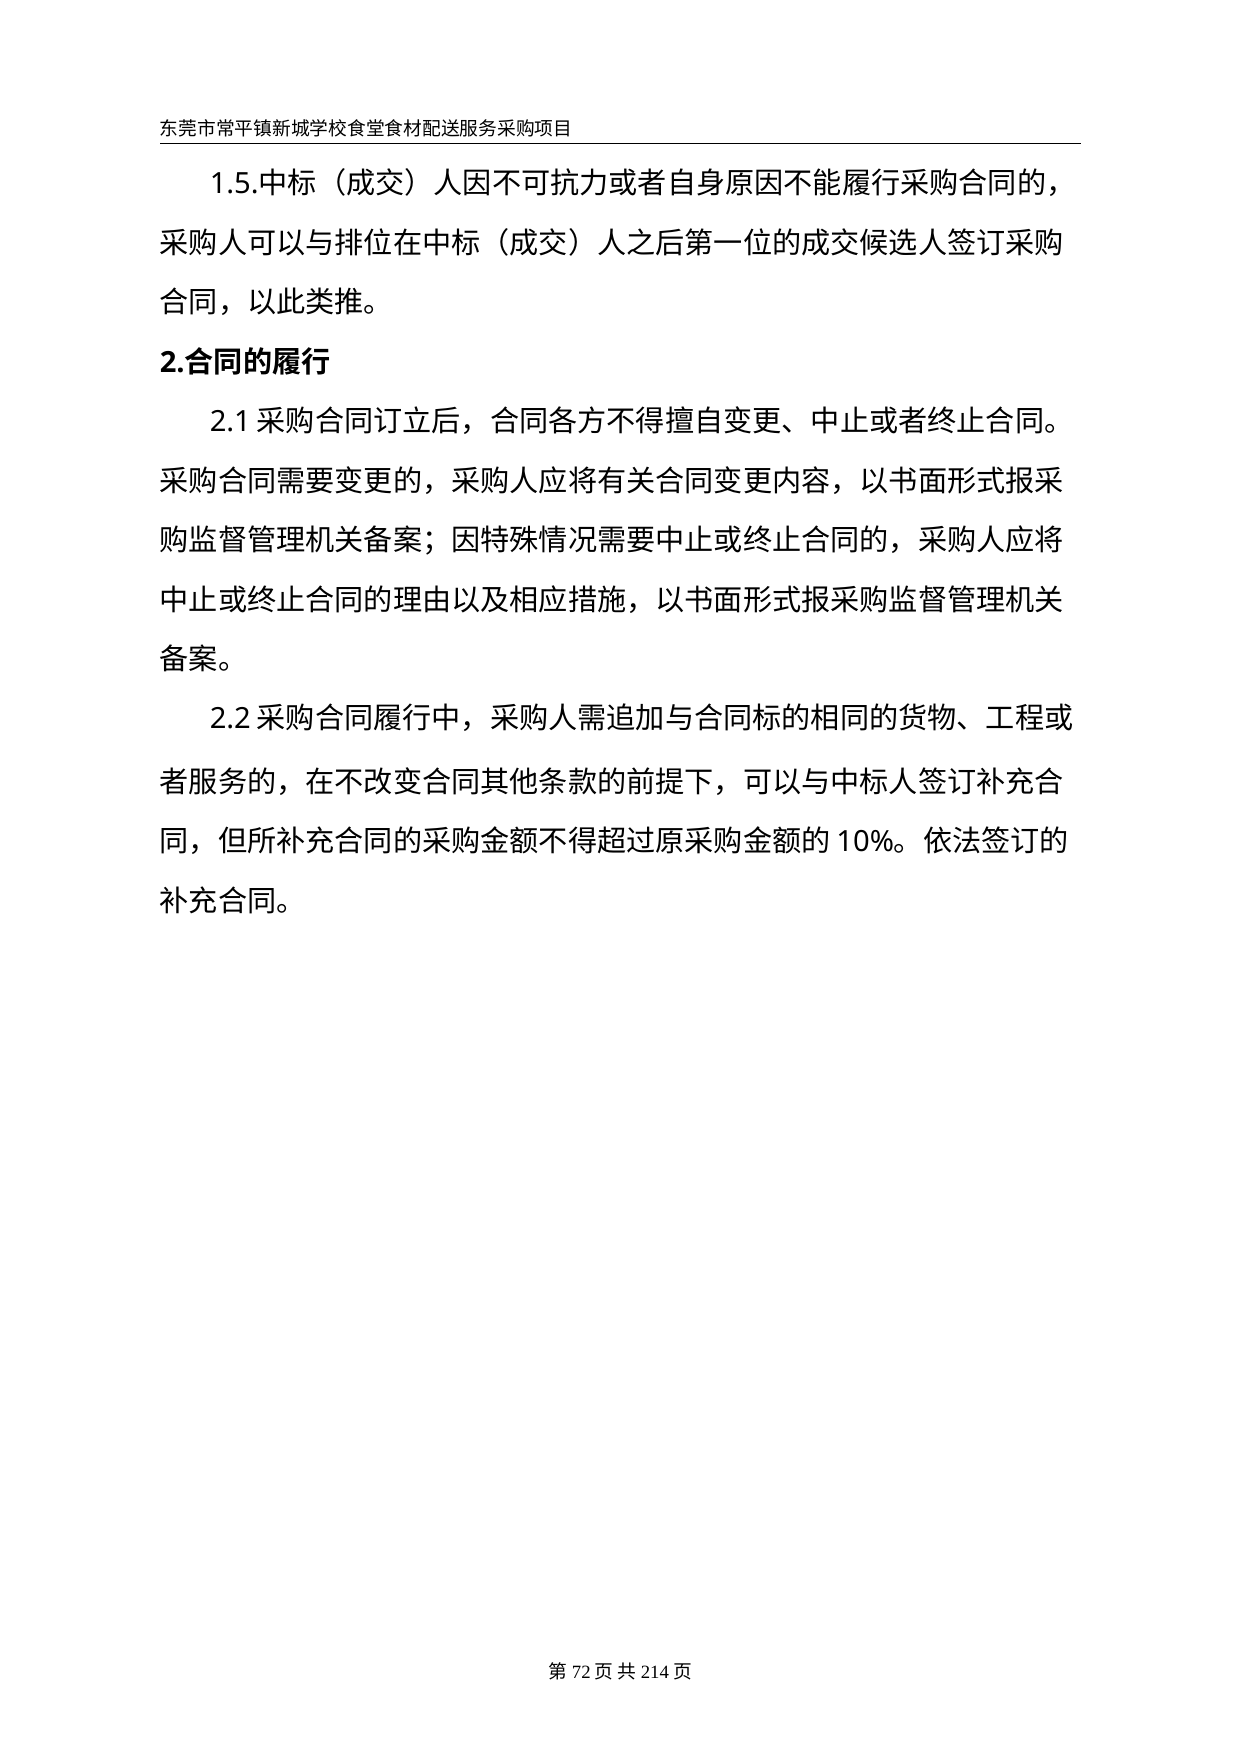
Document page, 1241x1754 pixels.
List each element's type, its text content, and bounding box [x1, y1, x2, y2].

text 2.1采购合同订立后，合同各方不得擅自变更、中止或者终止合同。采购合同需要变更的，采购人应将有关合同变更内容，以书面形式报采购监督管理机关备案；因特殊情况需要中止或终止合同的，采购人应将中止或终止合同的理由以及相应措施，以书面形式报采购监督管理机关备案。 [159, 400, 1081, 678]
text 2.合同的履行 [159, 341, 1081, 381]
text 2.2采购合同履行中，采购人需追加与合同标的相同的货物、工程或者服务的，在不改变合同其他条款的前提下，可以与中标人签订补充合同，但所补充合同的采购金额不得超过原采购金额的10%。依法签订的补充合同。 [159, 698, 1081, 920]
text 1.5.中标（成交）人因不可抗力或者自身原因不能履行采购合同的，采购人可以与排位在中标（成交）人之后第一位的成交候选人签订采购合同，以此类推。 [159, 162, 1081, 321]
